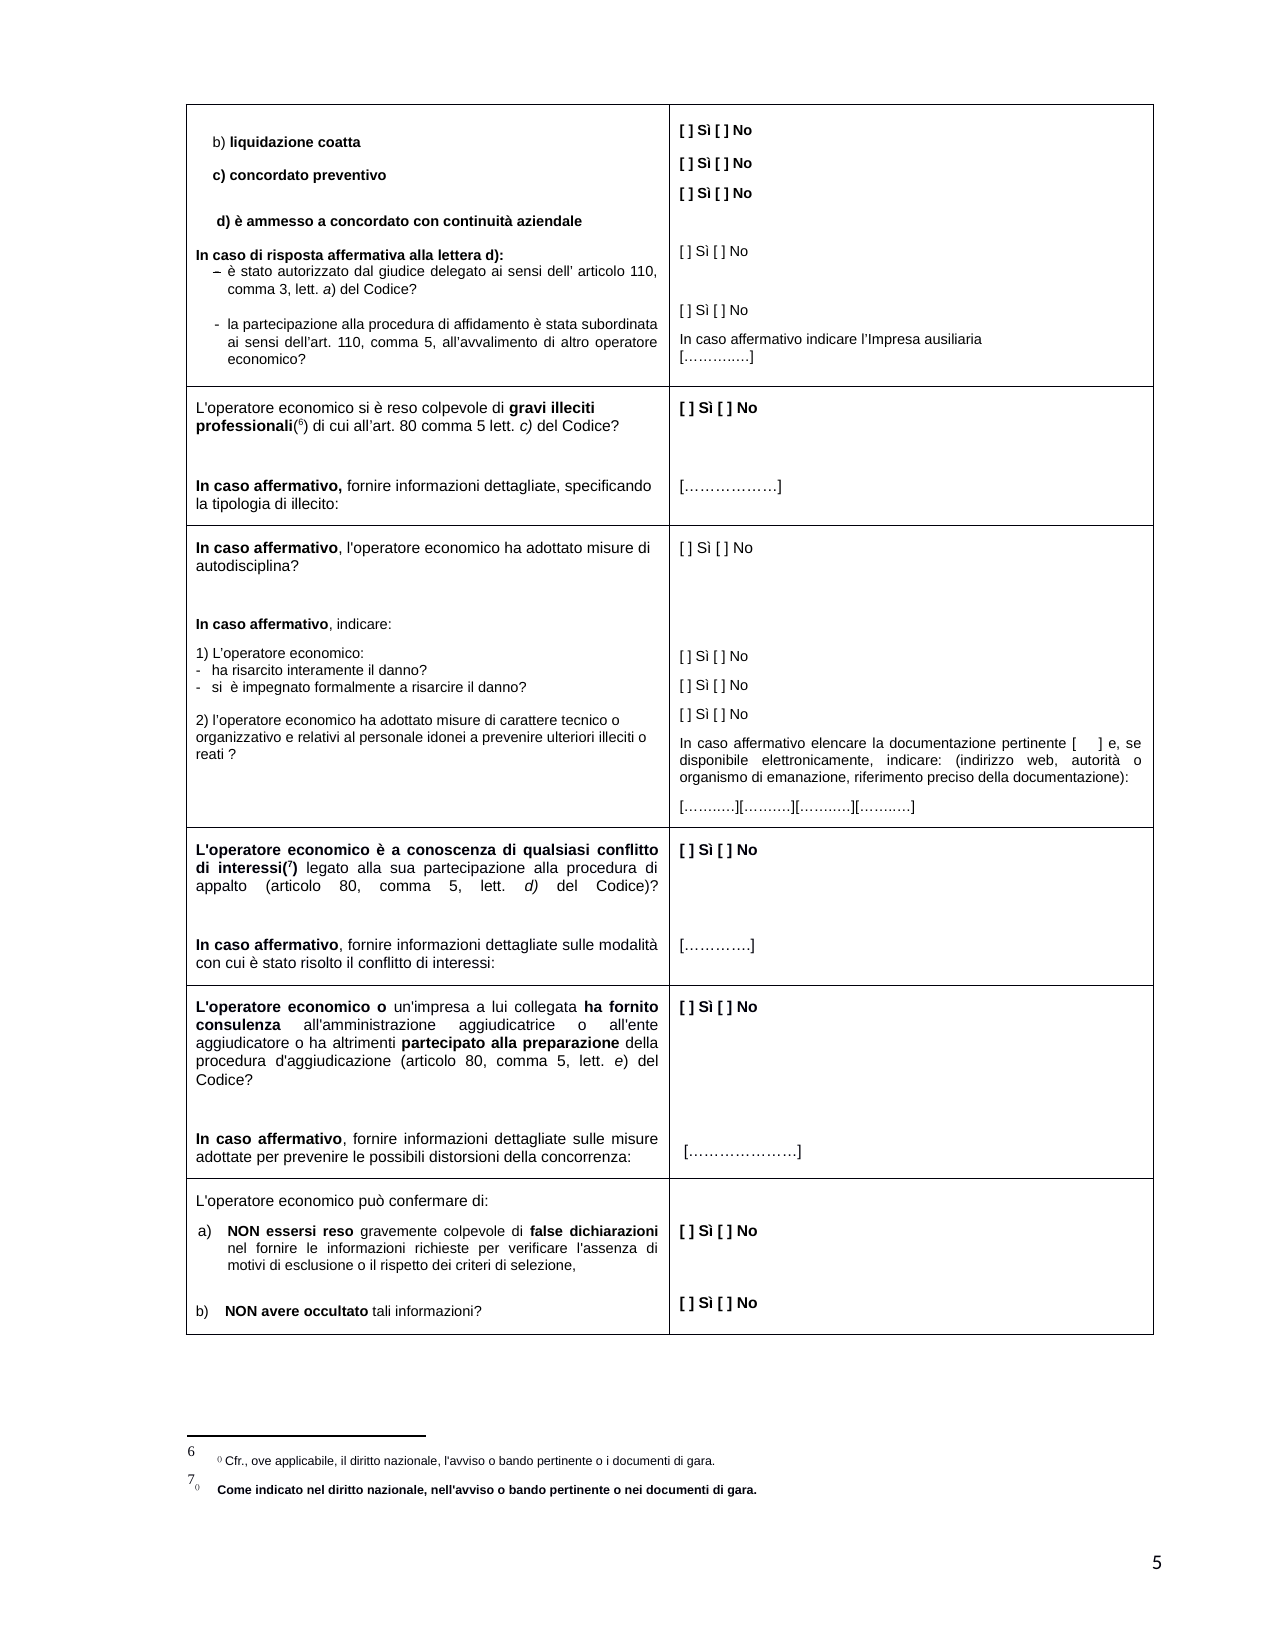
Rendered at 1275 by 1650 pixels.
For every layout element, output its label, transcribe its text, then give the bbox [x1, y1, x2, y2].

table_cell L'operatore economico si è reso colpevole di gravi illeciti professionali() di cui all’art. 80 comma 5 lett. c) del Codice? In caso affermativo, fornire informazioni dettagliate, specificando la tipologia di illecito: [187, 387, 669, 525]
table_cell L'operatore economico è a conoscenza di qualsiasi conflitto di interessi() legato alla sua partecipazione alla procedura di appalto (articolo 80, comma 5, lett. d) del Codice)? In caso affermativo, fornire informazioni dettagliate sulle modalità con cui è stato risolto il conflitto di interessi: [187, 828, 669, 984]
table_cell L'operatore economico può confermare di: NON essersi reso gravemente colpevole di false dichiarazioni nel fornire le informazioni richieste per verificare l'assenza di motivi di esclusione o il rispetto dei criteri di selezione, b) NON avere occultato tali informazioni? [187, 1179, 669, 1333]
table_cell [187, 105, 669, 386]
table_cell [ ] Sì [ ] No [………….] [670, 828, 1153, 984]
table_cell L'operatore economico o un'impresa a lui collegata ha fornito consulenza all'amministrazione aggiudicatrice o all'ente aggiudicatore o ha altrimenti partecipato alla preparazione della procedura d'aggiudicazione (articolo 80, comma 5, lett. e) del Codice? In caso affermativo, fornire informazioni dettagliate sulle misure adottate per prevenire le possibili distorsioni della concorrenza: [187, 986, 669, 1178]
table_cell In caso affermativo, l'operatore economico ha adottato misure di autodisciplina? In caso affermativo, indicare: 1) L’operatore economico: - ha risarcito interamente il danno? - si è impegnato formalmente a risarcire il danno? 2) l’operatore economico ha adottato misure di carattere tecnico o organizzativo e relativi al personale idonei a prevenire ulteriori illeciti o reati ? [187, 526, 669, 827]
table_cell [ ] Sì [ ] No [………………] [670, 387, 1153, 525]
table_cell [ ] Sì [ ] No […………………] [670, 986, 1153, 1178]
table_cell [670, 105, 1153, 386]
table_cell [ ] Sì [ ] No [ ] Sì [ ] No [ ] Sì [ ] No [ ] Sì [ ] No In caso affermativo elencare la documentazione pertinente [ ] e, se disponibile elettronicamente, indicare: (indirizzo web, autorità o organismo di emanazione, riferimento preciso della documentazione): [……..…][…….…][……..…][……..…] [670, 526, 1153, 827]
table_cell [ ] Sì [ ] No [ ] Sì [ ] No [670, 1179, 1153, 1333]
